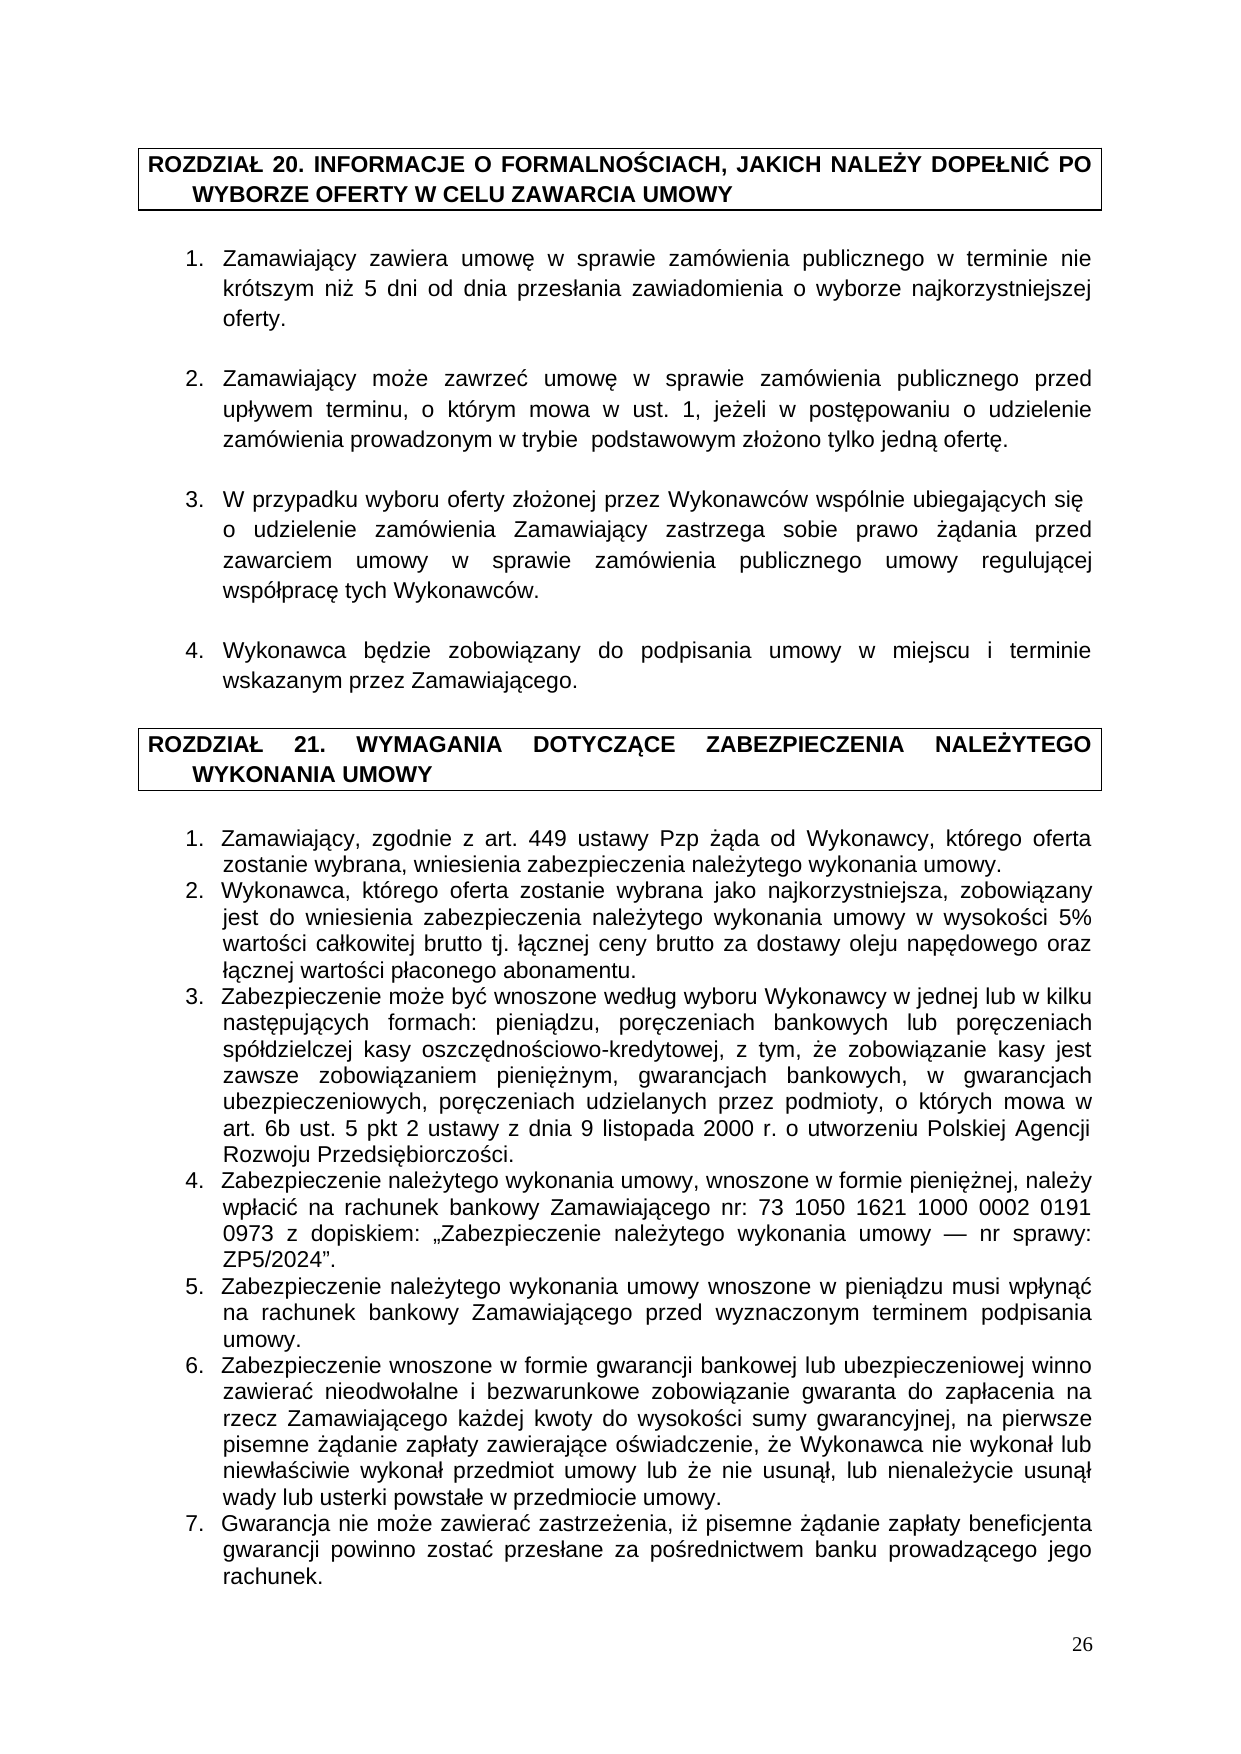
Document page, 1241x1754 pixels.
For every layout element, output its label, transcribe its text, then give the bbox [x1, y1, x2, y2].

list Zamawiający może zawrzeć umowę w sprawie zamówienia publicznego przed upływem terminu, o którym mowa w ust. 1, jeżeli w postępowaniu o udzielenie zamówienia prowadzonym w trybie podstawowym złożono tylko jedną ofertę. [185, 365, 1092, 452]
list Zamawiający zawiera umowę w sprawie zamówienia publicznego w terminie nie krótszym niż 5 dni od dnia przesłania zawiadomienia o wyborze najkorzystniejszej oferty. [185, 244, 1092, 331]
list Zabezpieczenie może być wnoszone według wyboru Wykonawcy w jednej lub w kilku następujących formach: pieniądzu, poręczeniach bankowych lub poręczeniach spółdzielczej kasy oszczędnościowo-kredytowej, z tym, że zobowiązanie kasy jest zawsze zobowiązaniem pieniężnym, gwarancjach bankowych, w gwarancjach ubezpieczeniowych, poręczeniach udzielanych przez podmioty, o których mowa w art. 6b ust. 5 pkt 2 ustawy z dnia 9 listopada 2000 r. o utworzeniu Polskiej Agencji Rozwoju Przedsiębiorczości. [185, 983, 1092, 1167]
list Gwarancja nie może zawierać zastrzeżenia, iż pisemne żądanie zapłaty beneficjenta gwarancji powinno zostać przesłane za pośrednictwem banku prowadzącego jego rachunek. [185, 1510, 1092, 1589]
list Zabezpieczenie należytego wykonania umowy wnoszone w pieniądzu musi wpłynąć na rachunek bankowy Zamawiającego przed wyznaczonym terminem podpisania umowy. [185, 1273, 1092, 1352]
list Zamawiający, zgodnie z art. 449 ustawy Pzp żąda od Wykonawcy, którego oferta zostanie wybrana, wniesienia zabezpieczenia należytego wykonania umowy. [185, 825, 1092, 877]
list W przypadku wyboru oferty złożonej przez Wykonawców wspólnie ubiegających się o udzielenie zamówienia Zamawiający zastrzega sobie prawo żądania przed zawarciem umowy w sprawie zamówienia publicznego umowy regulującej współpracę tych Wykonawców. [185, 486, 1092, 603]
list Zabezpieczenie wnoszone w formie gwarancji bankowej lub ubezpieczeniowej winno zawierać nieodwołalne i bezwarunkowe zobowiązanie gwaranta do zapłacenia na rzecz Zamawiającego każdej kwoty do wysokości sumy gwarancyjnej, na pierwsze pisemne żądanie zapłaty zawierające oświadczenie, że Wykonawca nie wykonał lub niewłaściwie wykonał przedmiot umowy lub że nie usunął, lub nienależycie usunął wady lub usterki powstałe w przedmiocie umowy. [185, 1352, 1092, 1510]
list Zabezpieczenie należytego wykonania umowy, wnoszone w formie pieniężnej, należy wpłacić na rachunek bankowy Zamawiającego nr: 73 1050 1621 1000 0002 0191 0973 z dopiskiem: „Zabezpieczenie należytego wykonania umowy — nr sprawy: ZP5/2024”. [185, 1167, 1092, 1273]
list Wykonawca będzie zobowiązany do podpisania umowy w miejscu i terminie wskazanym przez Zamawiającego. [185, 637, 1092, 694]
list Wykonawca, którego oferta zostanie wybrana jako najkorzystniejsza, zobowiązany jest do wniesienia zabezpieczenia należytego wykonania umowy w wysokości 5% wartości całkowitej brutto tj. łącznej ceny brutto za dostawy oleju napędowego oraz łącznej wartości płaconego abonamentu. [185, 877, 1092, 983]
text ROZDZIAŁ 20. INFORMACJE O FORMALNOŚCIACH, JAKICH NALEŻY DOPEŁNIĆ PO WYBORZE OFERTY W CELU ZAWARCIA UMOWY [139, 149, 1101, 209]
text ROZDZIAŁ 21. WYMAGANIA DOTYCZĄCE ZABEZPIECZENIA NALEŻYTEGO WYKONANIA UMOWY [139, 729, 1101, 790]
